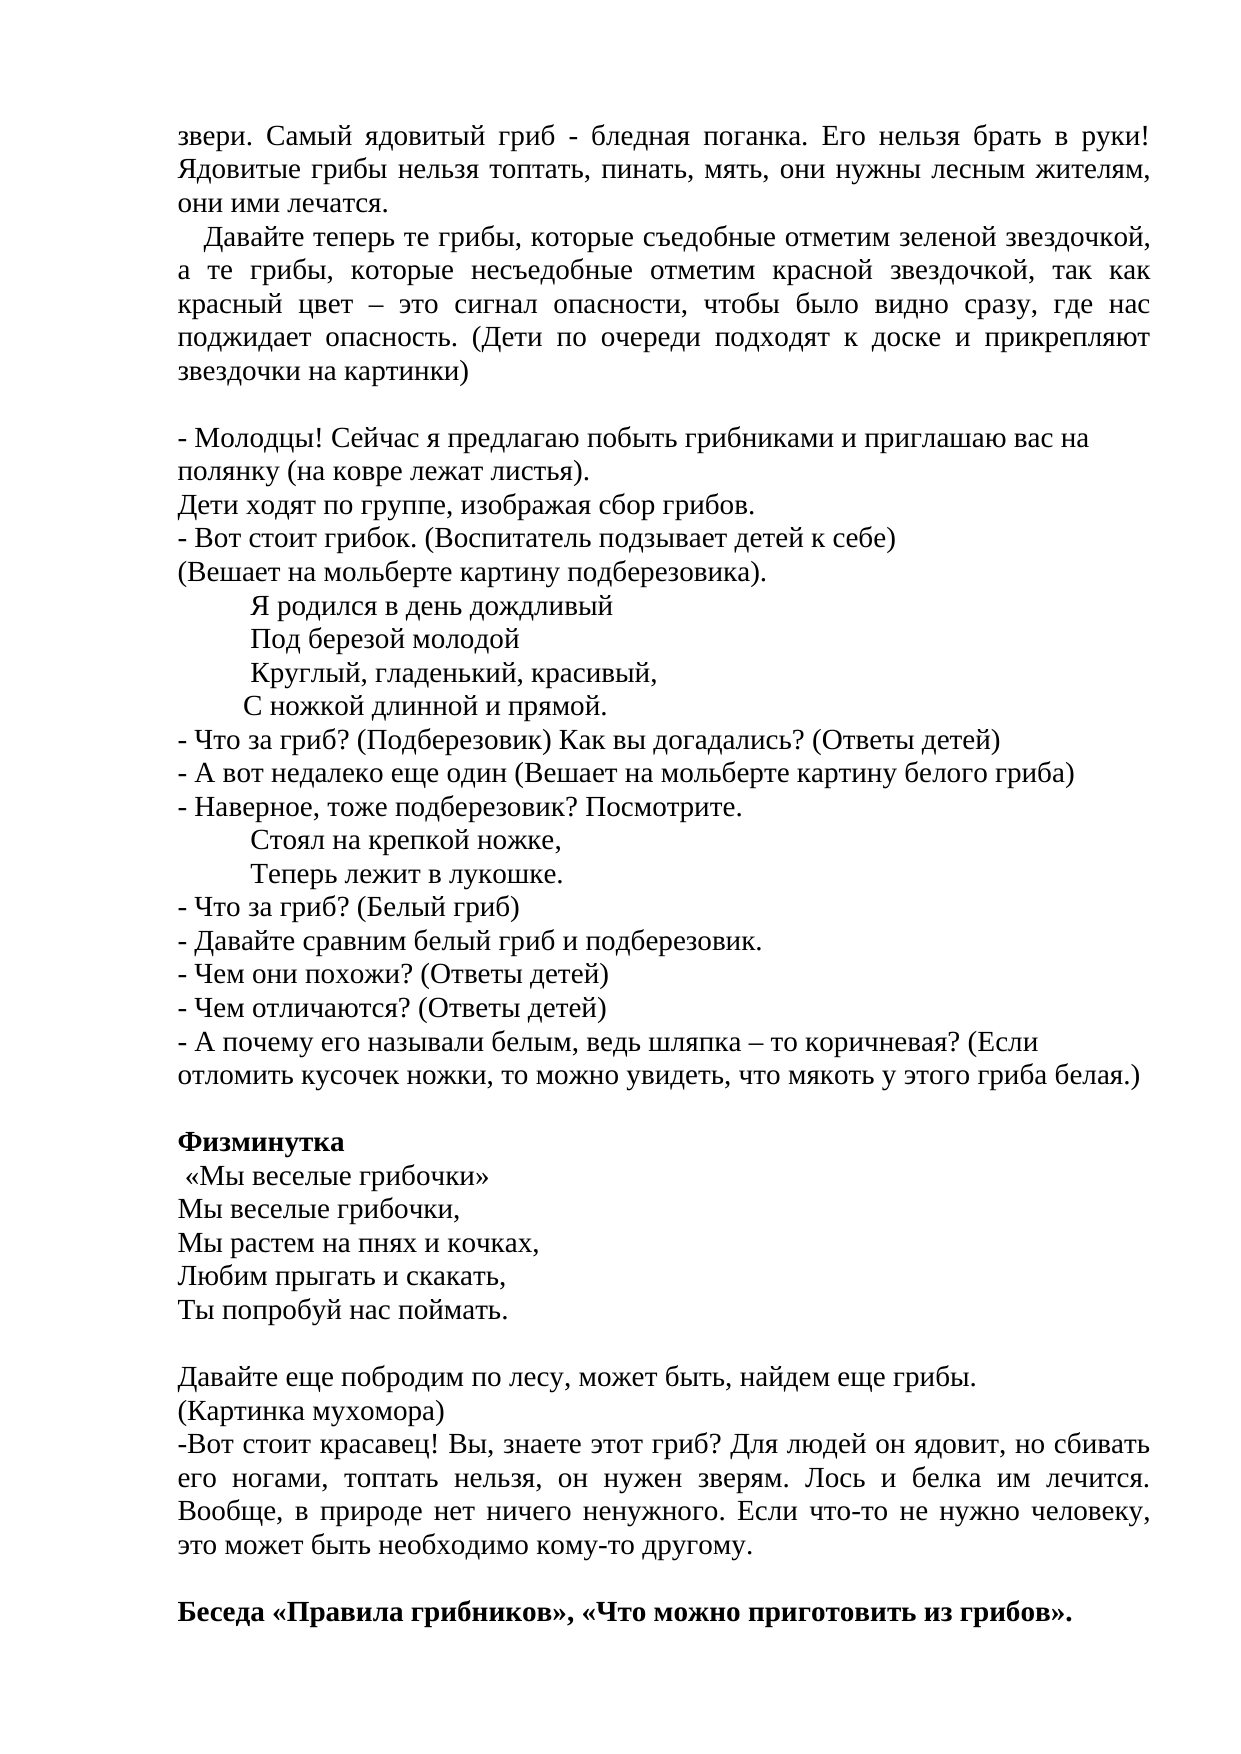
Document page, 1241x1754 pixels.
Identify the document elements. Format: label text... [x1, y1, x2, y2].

text С ножкой длинной и прямой. [177, 688, 1152, 722]
text (Вешает на мольберте картину подберезовика). [177, 554, 1152, 588]
text Мы растем на пнях и кочках, [177, 1225, 1152, 1258]
text Круглый, гладенький, красивый, [177, 655, 1152, 688]
text - Что за гриб? (Подберезовик) Как вы догадались? (Ответы детей) [177, 722, 1152, 755]
text Теперь лежит в лукошке. [177, 856, 1152, 889]
text Под березой молодой [177, 621, 1152, 655]
text Я родился в день дождливый [177, 588, 1152, 621]
text Ты попробуй нас поймать. [177, 1292, 1152, 1326]
text - Чем отличаются? (Ответы детей) [177, 990, 1152, 1024]
text Давайте еще побродим по лесу, может быть, найдем еще грибы. [177, 1359, 1152, 1393]
text Любим прыгать и скакать, [177, 1258, 1152, 1292]
text Беседа «Правила грибников», «Что можно приготовить из грибов». [177, 1594, 1152, 1627]
text (Картинка мухомора) [177, 1393, 1152, 1426]
text «Мы веселые грибочки» [177, 1158, 1152, 1191]
text - Молодцы! Сейчас я предлагаю побыть грибниками и приглашаю вас на полянку (на ковре лежат листья). [177, 420, 1152, 487]
text - Что за гриб? (Белый гриб) [177, 889, 1152, 923]
text - А вот недалеко еще один (Вешает на мольберте картину белого гриба) [177, 755, 1152, 789]
text -Вот стоит красавец! Вы, знаете этот гриб? Для людей он ядовит, но сбивать его ногами, топтать нельзя, он нужен зверям. Лось и белка им лечится. Вообще, в природе нет ничего ненужного. Если что-то не нужно человеку, это может быть необходимо кому-то другому. [177, 1426, 1152, 1560]
text - А почему его называли белым, ведь шляпка – то коричневая? (Если отломить кусочек ножки, то можно увидеть, что мякоть у этого гриба белая.) [177, 1024, 1152, 1091]
text - Вот стоит грибок. (Воспитатель подзывает детей к себе) [177, 521, 1152, 554]
text - Чем они похожи? (Ответы детей) [177, 957, 1152, 990]
text Мы веселые грибочки, [177, 1191, 1152, 1225]
text - Наверное, тоже подберезовик? Посмотрите. [177, 789, 1152, 822]
text Дети ходят по группе, изображая сбор грибов. [177, 487, 1152, 521]
text Стоял на крепкой ножке, [177, 822, 1152, 856]
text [177, 118, 1152, 219]
text - Давайте сравним белый гриб и подберезовик. [177, 923, 1152, 957]
text Давайте теперь те грибы, которые съедобные отметим зеленой звездочкой, а те грибы, которые несъедобные отметим красной звездочкой, так как красный цвет – это сигнал опасности, чтобы было видно сразу, где нас поджидает опасность. (Дети по очереди подходят к доске и прикрепляют звездочки на картинки) [177, 219, 1152, 386]
text Физминутка [177, 1124, 1152, 1158]
